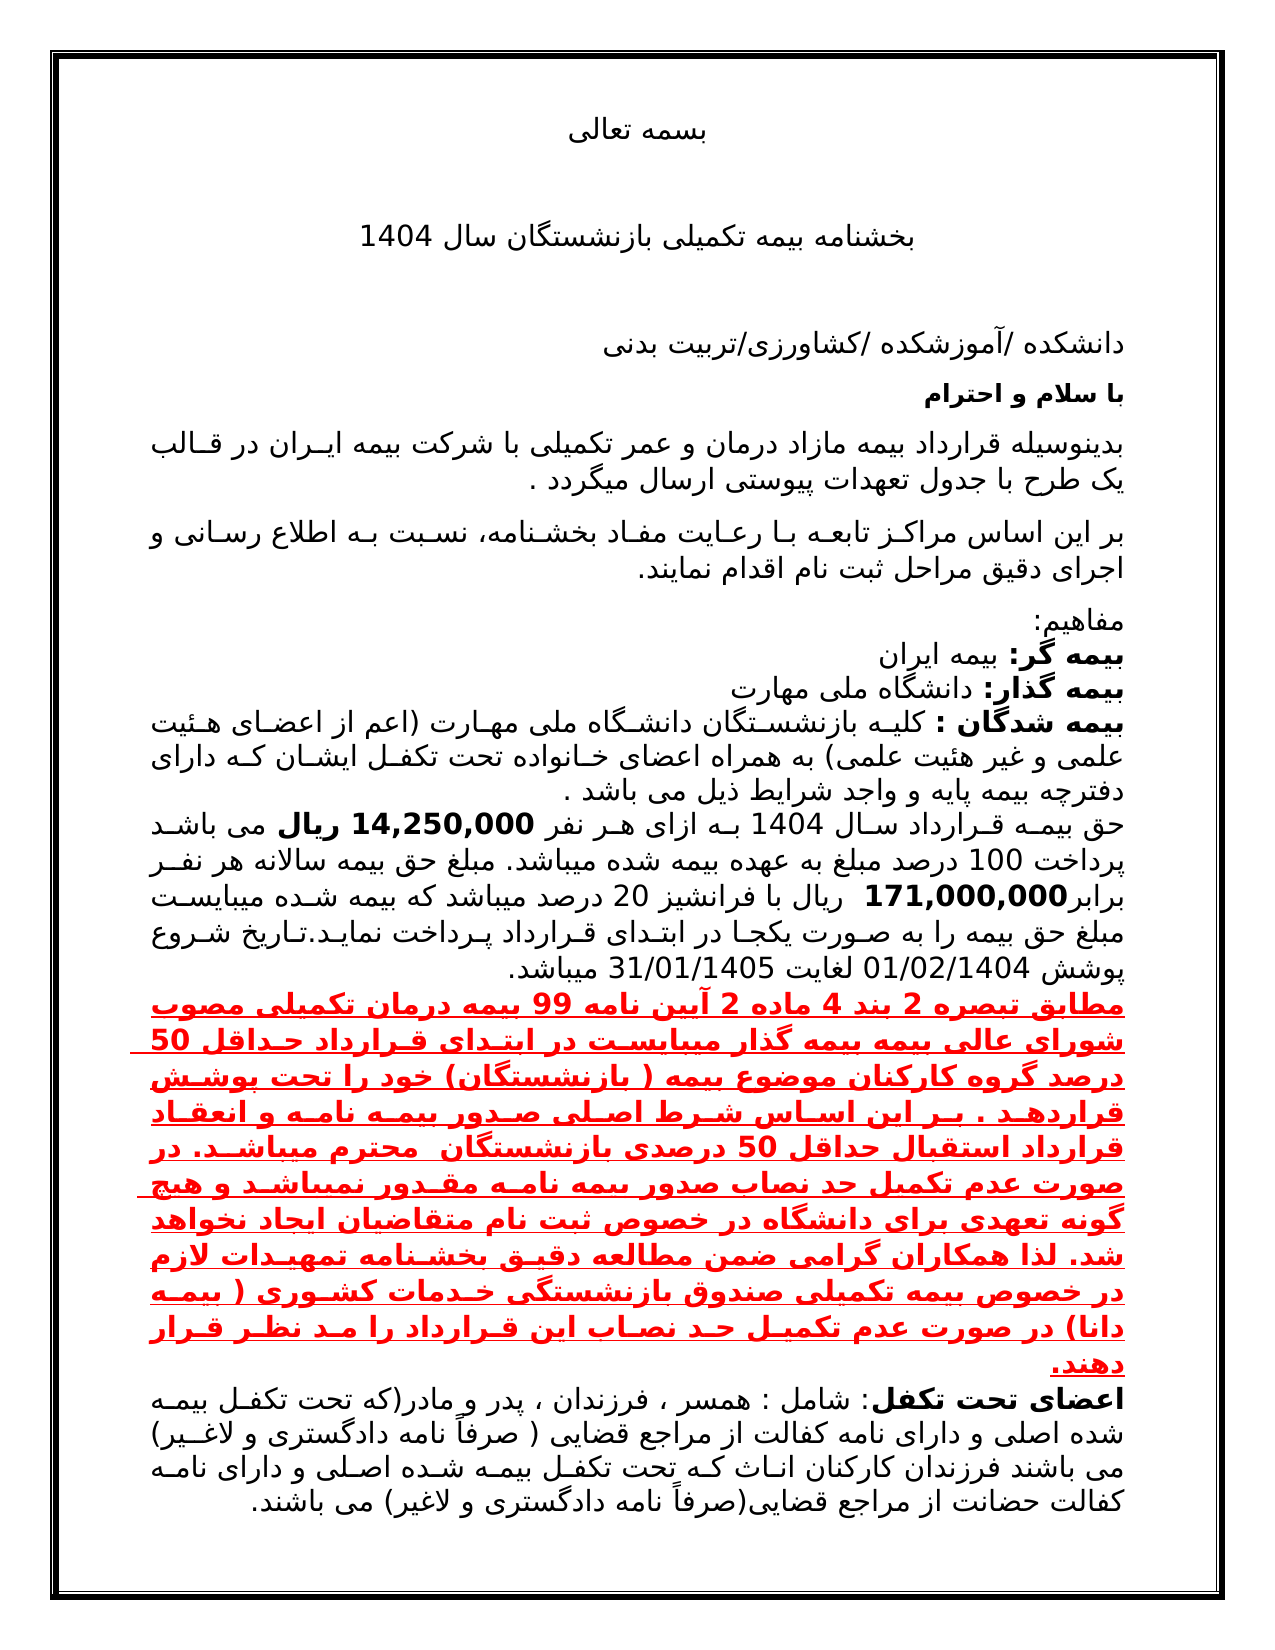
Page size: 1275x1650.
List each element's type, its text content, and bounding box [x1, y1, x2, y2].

text دانشکده /آموزشکده /کشاورزی/تربیت بدنی [150, 326, 1125, 360]
text بسمه تعالی [150, 112, 1125, 146]
text بیمه شدگان : کلیه بازنشستگان دانشگاه ملی مهارت (اعم از اعضای هئیت علمی و غیر هئیت علمی) به همراه اعضای خانواده تحت تکفل ایشان که دارای دفترچه بیمه پایه و واجد شرایط ذیل می باشد . [150, 706, 1125, 807]
text بیمه گذار: دانشگاه ملی مهارت [150, 672, 1125, 706]
text مطابق تبصره 2 بند 4 ماده 2 آیین نامه 99 بیمه درمان تکمیلی مصوب شورای عالی بیمه بیمه گذار میبایست در ابتدای قرارداد حداقل 50 درصد گروه کارکنان موضوع بیمه ( بازنشستگان) خود را تحت پوشش قراردهد . بر این اساس شرط اصلی صدور بیمه نامه و انعقاد قرارداد استقبال حداقل 50 درصدی بازنشستگان محترم میباشد. در صورت عدم تکمیل حد نصاب صدور بیمه نامه مقدور نمیباشد و هیچ گونه تعهدی برای دانشگاه در خصوص ثبت نام متقاضیان ایجاد نخواهد شد. لذا همکاران گرامی ضمن مطالعه دقیق بخشنامه تمهیدات لازم در خصوص بیمه تکمیلی صندوق بازنشستگی خدمات کشوری ( بیمه دانا) در صورت عدم تکمیل حد نصاب این قرارداد را مد نظر قرار دهند. [150, 1341, 1125, 1380]
text بر این اساس مراکز تابعه با رعایت مفاد بخشنامه، نسبت به اطلاع رسانی و اجرای دقیق مراحل ثبت نام اقدام نمایند. [150, 515, 1125, 585]
text اعضای تحت تکفل: شامل : همسر ، فرزندان ، پدر و مادر(که تحت تکفل بیمه شده اصلی و دارای نامه کفالت از مراجع قضایی ( صرفاً نامه دادگستری و لاغیر) می باشند فرزندان کارکنان اناث که تحت تکفل بیمه شده اصلی و دارای نامه کفالت حضانت از مراجع قضایی(صرفاً نامه دادگستری و لاغیر) می باشند. [150, 1382, 1125, 1518]
text مفاهیم: [150, 604, 1125, 638]
text حق بیمه قرارداد سال 1404 به ازای هر نفر 14,250,000 ریال می باشد پرداخت 100 درصد مبلغ به عهده بیمه شده میباشد. مبلغ حق بیمه سالانه هر نفر برابر171,000,000 ریال با فرانشیز 20 درصد میباشد که بیمه شده میبایست مبلغ حق بیمه را به صورت یکجا در ابتدای قرارداد پرداخت نماید.تاریخ شروع پوشش 01/02/1404 لغایت 31/01/1405 میباشد. [150, 807, 1125, 985]
text بدینوسیله قرارداد بیمه مازاد درمان و عمر تکمیلی با شرکت بیمه ایران در قالب یک طرح با جدول تعهدات پیوستی ارسال میگردد . [150, 427, 1125, 496]
text بیمه گر: بیمه ایران [150, 638, 1125, 672]
text با سلام و احترام [150, 379, 1125, 408]
text بخشنامه بیمه تکمیلی بازنشستگان سال 1404 [150, 219, 1125, 253]
